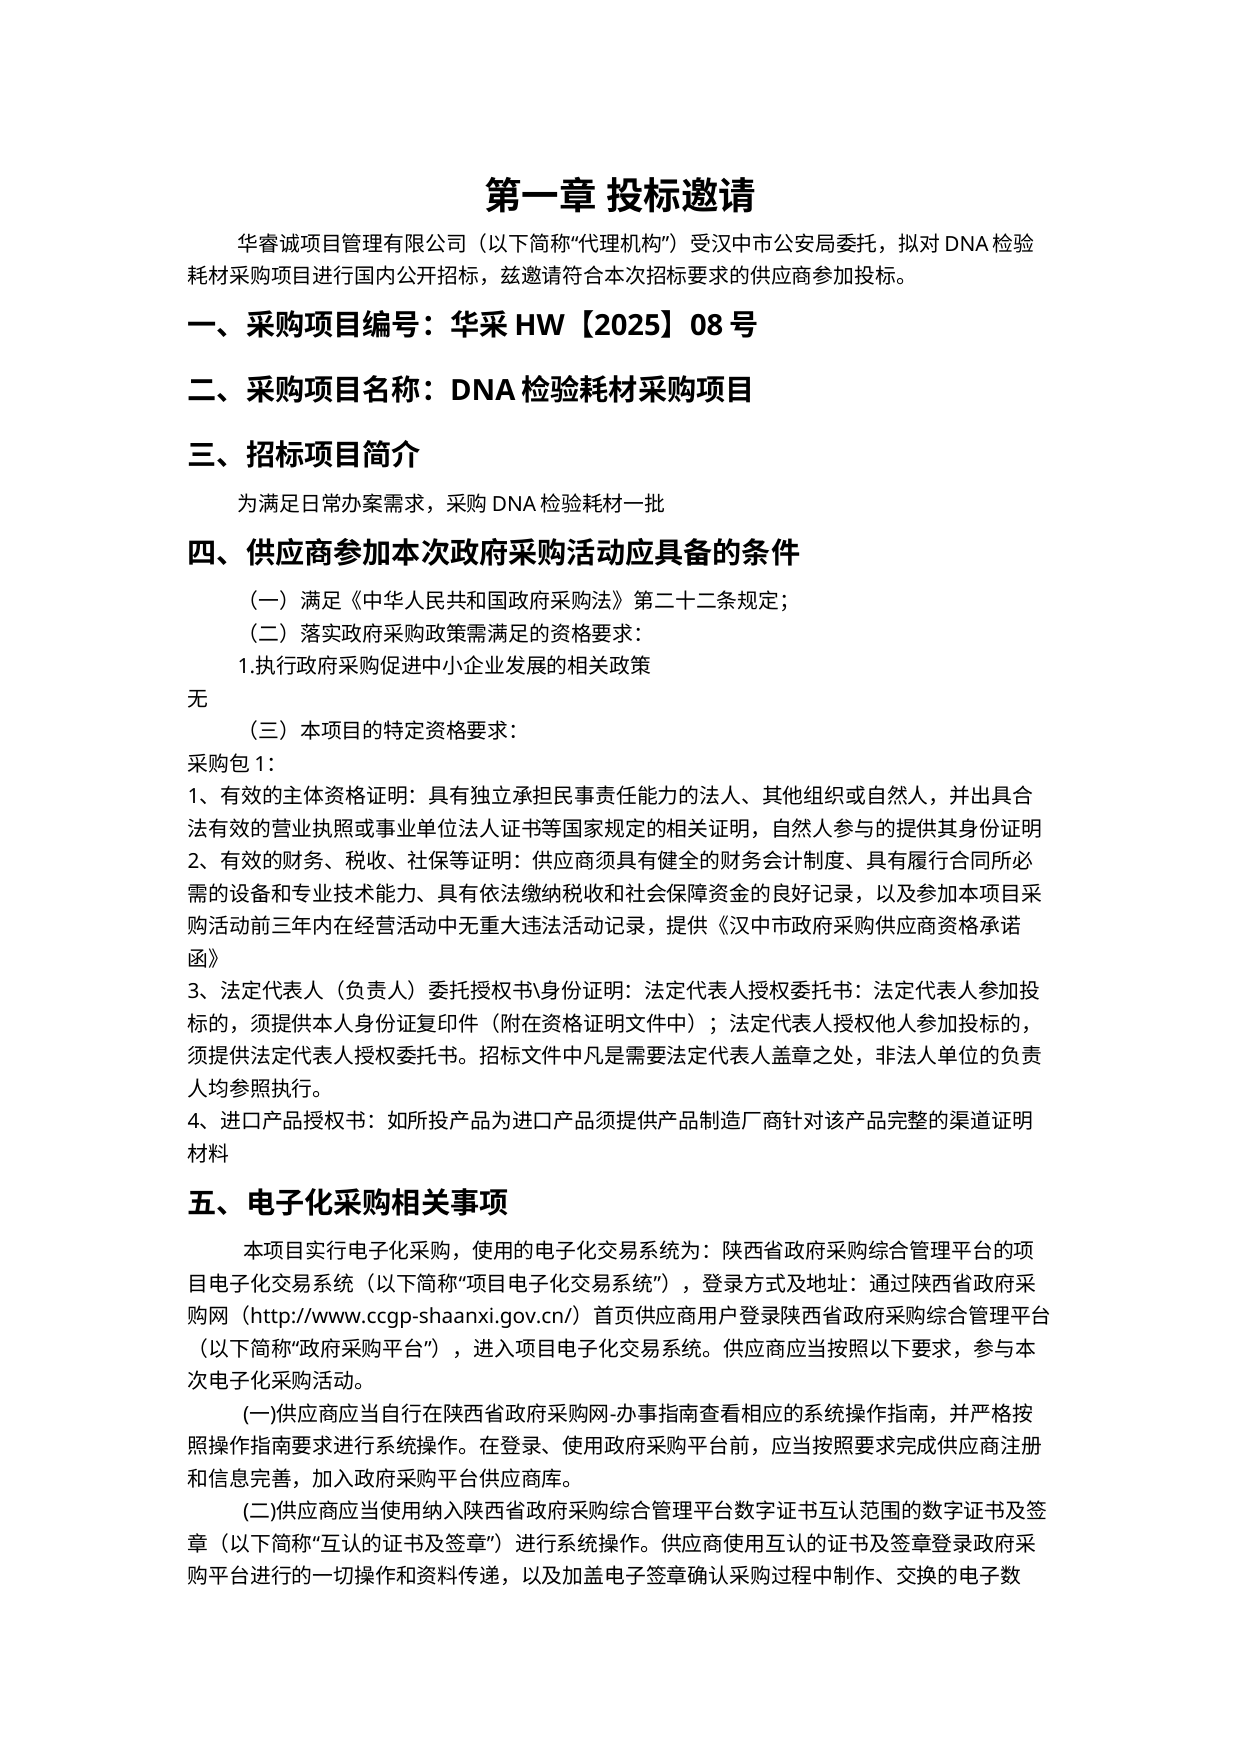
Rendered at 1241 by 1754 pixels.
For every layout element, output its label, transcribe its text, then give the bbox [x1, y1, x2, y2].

text 1.执行政府采购促进中小企业发展的相关政策 [187, 649, 1053, 682]
text 1、有效的主体资格证明：具有独立承担民事责任能力的法人、其他组织或自然人，并出具合法有效的营业执照或事业单位法人证书等国家规定的相关证明，自然人参与的提供其身份证明 [187, 779, 1053, 844]
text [187, 1494, 1053, 1592]
text 第一章 投标邀请 [187, 162, 1053, 227]
text 四、供应商参加本次政府采购活动应具备的条件 [187, 519, 1053, 584]
text 2、有效的财务、税收、社保等证明：供应商须具有健全的财务会计制度、具有履行合同所必需的设备和专业技术能力、具有依法缴纳税收和社会保障资金的良好记录，以及参加本项目采购活动前三年内在经营活动中无重大违法活动记录，提供《汉中市政府采购供应商资格承诺函》 [187, 844, 1053, 974]
text 无 [187, 682, 1053, 714]
text 4、进口产品授权书：如所投产品为进口产品须提供产品制造厂商针对该产品完整的渠道证明材料 [187, 1104, 1053, 1169]
text 为满足日常办案需求，采购DNA检验耗材一批 [187, 487, 1053, 519]
text 三、招标项目简介 [187, 422, 1053, 487]
text 华睿诚项目管理有限公司（以下简称“代理机构”）受汉中市公安局委托，拟对DNA检验耗材采购项目进行国内公开招标，兹邀请符合本次招标要求的供应商参加投标。 [187, 227, 1053, 292]
text 一、采购项目编号：华采HW【2025】08号 [187, 292, 1053, 357]
text 二、采购项目名称：DNA检验耗材采购项目 [187, 357, 1053, 422]
text （三）本项目的特定资格要求： [187, 714, 1053, 747]
text 采购包1： [187, 747, 1053, 779]
text 3、法定代表人（负责人）委托授权书\身份证明：法定代表人授权委托书：法定代表人参加投标的，须提供本人身份证复印件（附在资格证明文件中）；法定代表人授权他人参加投标的，须提供法定代表人授权委托书。招标文件中凡是需要法定代表人盖章之处，非法人单位的负责人均参照执行。 [187, 974, 1053, 1104]
text 本项目实行电子化采购，使用的电子化交易系统为：陕西省政府采购综合管理平台的项目电子化交易系统（以下简称“项目电子化交易系统”），登录方式及地址：通过陕西省政府采购网（http://www.ccgp-shaanxi.gov.cn/）首页供应商用户登录陕西省政府采购综合管理平台（以下简称“政府采购平台”），进入项目电子化交易系统。供应商应当按照以下要求，参与本次电子化采购活动。 [187, 1234, 1053, 1397]
text 五、电子化采购相关事项 [187, 1169, 1053, 1234]
text (一)供应商应当自行在陕西省政府采购网-办事指南查看相应的系统操作指南，并严格按照操作指南要求进行系统操作。在登录、使用政府采购平台前，应当按照要求完成供应商注册和信息完善，加入政府采购平台供应商库。 [187, 1397, 1053, 1494]
text （一）满足《中华人民共和国政府采购法》第二十二条规定； [187, 584, 1053, 617]
text （二）落实政府采购政策需满足的资格要求： [187, 617, 1053, 649]
